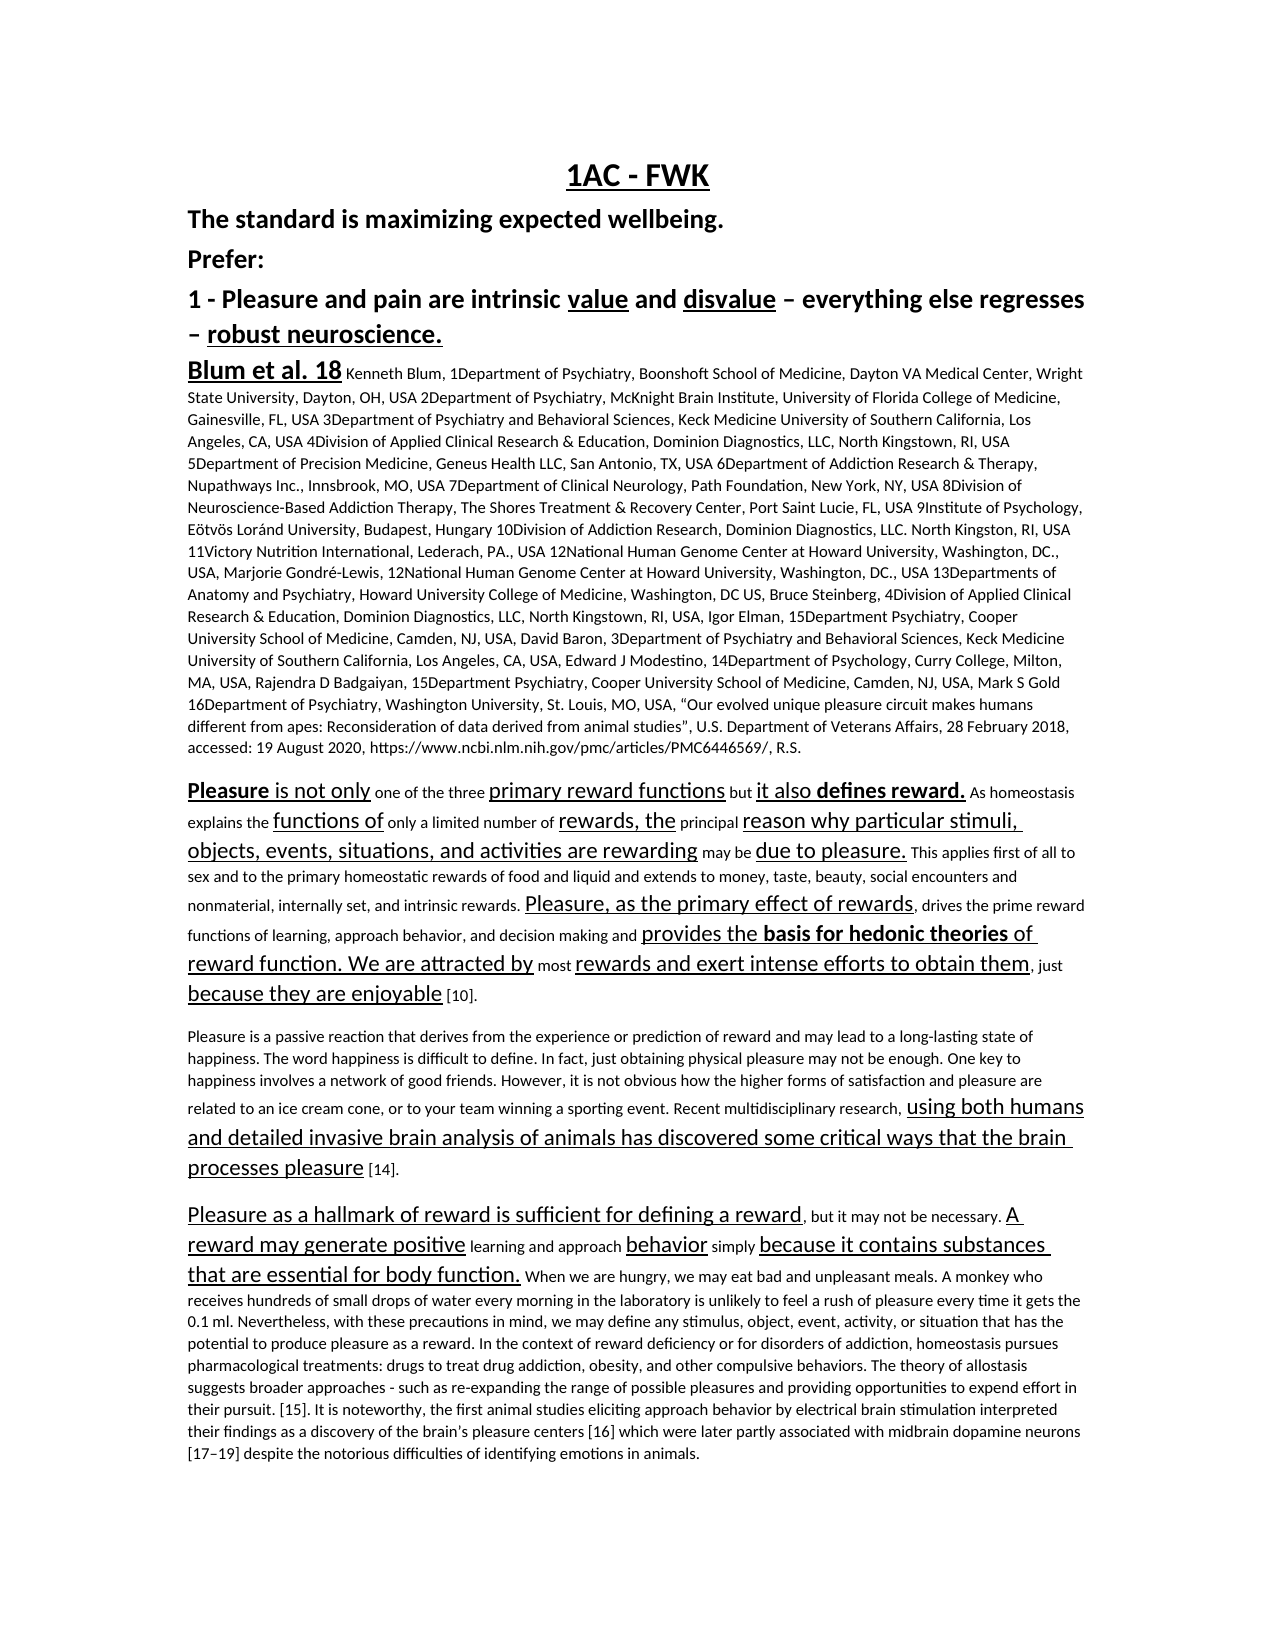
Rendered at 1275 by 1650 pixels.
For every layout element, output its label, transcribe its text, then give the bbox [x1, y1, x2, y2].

text Pleasure is not only one of the three primary reward functions but it also defines reward. As homeostasis explains the functions of only a limited number of rewards, the principal reason why particular stimuli, objects, events, situations, and activities are rewarding may be due to pleasure. This applies first of all to sex and to the primary homeostatic rewards of food and liquid and extends to money, taste, beauty, social encounters and nonmaterial, internally set, and intrinsic rewards. Pleasure, as the primary effect of rewards, drives the prime reward functions of learning, approach behavior, and decision making and provides the basis for hedonic theories of reward function. We are attracted by most rewards and exert intense efforts to obtain them, just because they are enjoyable [10]. [187, 776, 1087, 1007]
text Blum et al. 18 Kenneth Blum, 1Department of Psychiatry, Boonshoft School of Medicine, Dayton VA Medical Center, Wright State University, Dayton, OH, USA 2Department of Psychiatry, McKnight Brain Institute, University of Florida College of Medicine, Gainesville, FL, USA 3Department of Psychiatry and Behavioral Sciences, Keck Medicine University of Southern California, Los Angeles, CA, USA 4Division of Applied Clinical Research & Education, Dominion Diagnostics, LLC, North Kingstown, RI, USA 5Department of Precision Medicine, Geneus Health LLC, San Antonio, TX, USA 6Department of Addiction Research & Therapy, Nupathways Inc., Innsbrook, MO, USA 7Department of Clinical Neurology, Path Foundation, New York, NY, USA 8Division of Neuroscience-Based Addiction Therapy, The Shores Treatment & Recovery Center, Port Saint Lucie, FL, USA 9Institute of Psychology, Eötvös Loránd University, Budapest, Hungary 10Division of Addiction Research, Dominion Diagnostics, LLC. North Kingston, RI, USA 11Victory Nutrition International, Lederach, PA., USA 12National Human Genome Center at Howard University, Washington, DC., USA, Marjorie Gondré-Lewis, 12National Human Genome Center at Howard University, Washington, DC., USA 13Departments of Anatomy and Psychiatry, Howard University College of Medicine, Washington, DC US, Bruce Steinberg, 4Division of Applied Clinical Research & Education, Dominion Diagnostics, LLC, North Kingstown, RI, USA, Igor Elman, 15Department Psychiatry, Cooper University School of Medicine, Camden, NJ, USA, David Baron, 3Department of Psychiatry and Behavioral Sciences, Keck Medicine University of Southern California, Los Angeles, CA, USA, Edward J Modestino, 14Department of Psychology, Curry College, Milton, MA, USA, Rajendra D Badgaiyan, 15Department Psychiatry, Cooper University School of Medicine, Camden, NJ, USA, Mark S Gold 16Department of Psychiatry, Washington University, St. Louis, MO, USA, “Our evolved unique pleasure circuit makes humans different from apes: Reconsideration of data derived from animal studies”, U.S. Department of Veterans Affairs, 28 February 2018, accessed: 19 August 2020, https://www.ncbi.nlm.nih.gov/pmc/articles/PMC6446569/, R.S. [187, 353, 1087, 758]
subtitle 1AC - FWK [187, 154, 1087, 195]
subtitle Prefer: [187, 242, 1087, 275]
text Pleasure is a passive reaction that derives from the experience or prediction of reward and may lead to a long-lasting state of happiness. The word happiness is difficult to define. In fact, just obtaining physical pleasure may not be enough. One key to happiness involves a network of good friends. However, it is not obvious how the higher forms of satisfaction and pleasure are related to an ice cream cone, or to your team winning a sporting event. Recent multidisciplinary research, using both humans and detailed invasive brain analysis of animals has discovered some critical ways that the brain processes pleasure [14]. [187, 1026, 1087, 1181]
text Pleasure as a hallmark of reward is sufficient for defining a reward, but it may not be necessary. A reward may generate positive learning and approach behavior simply because it contains substances that are essential for body function. When we are hungry, we may eat bad and unpleasant meals. A monkey who receives hundreds of small drops of water every morning in the laboratory is unlikely to feel a rush of pleasure every time it gets the 0.1 ml. Nevertheless, with these precautions in mind, we may define any stimulus, object, event, activity, or situation that has the potential to produce pleasure as a reward. In the context of reward deficiency or for disorders of addiction, homeostasis pursues pharmacological treatments: drugs to treat drug addiction, obesity, and other compulsive behaviors. The theory of allostasis suggests broader approaches - such as re-expanding the range of possible pleasures and providing opportunities to expend effort in their pursuit. [15]. It is noteworthy, the first animal studies eliciting approach behavior by electrical brain stimulation interpreted their findings as a discovery of the brain’s pleasure centers [16] which were later partly associated with midbrain dopamine neurons [17–19] despite the notorious difficulties of identifying emotions in animals. [187, 1200, 1087, 1463]
subtitle The standard is maximizing expected wellbeing. [187, 202, 1087, 235]
subtitle 1 - Pleasure and pain are intrinsic value and disvalue – everything else regresses – robust neuroscience. [187, 282, 1087, 351]
